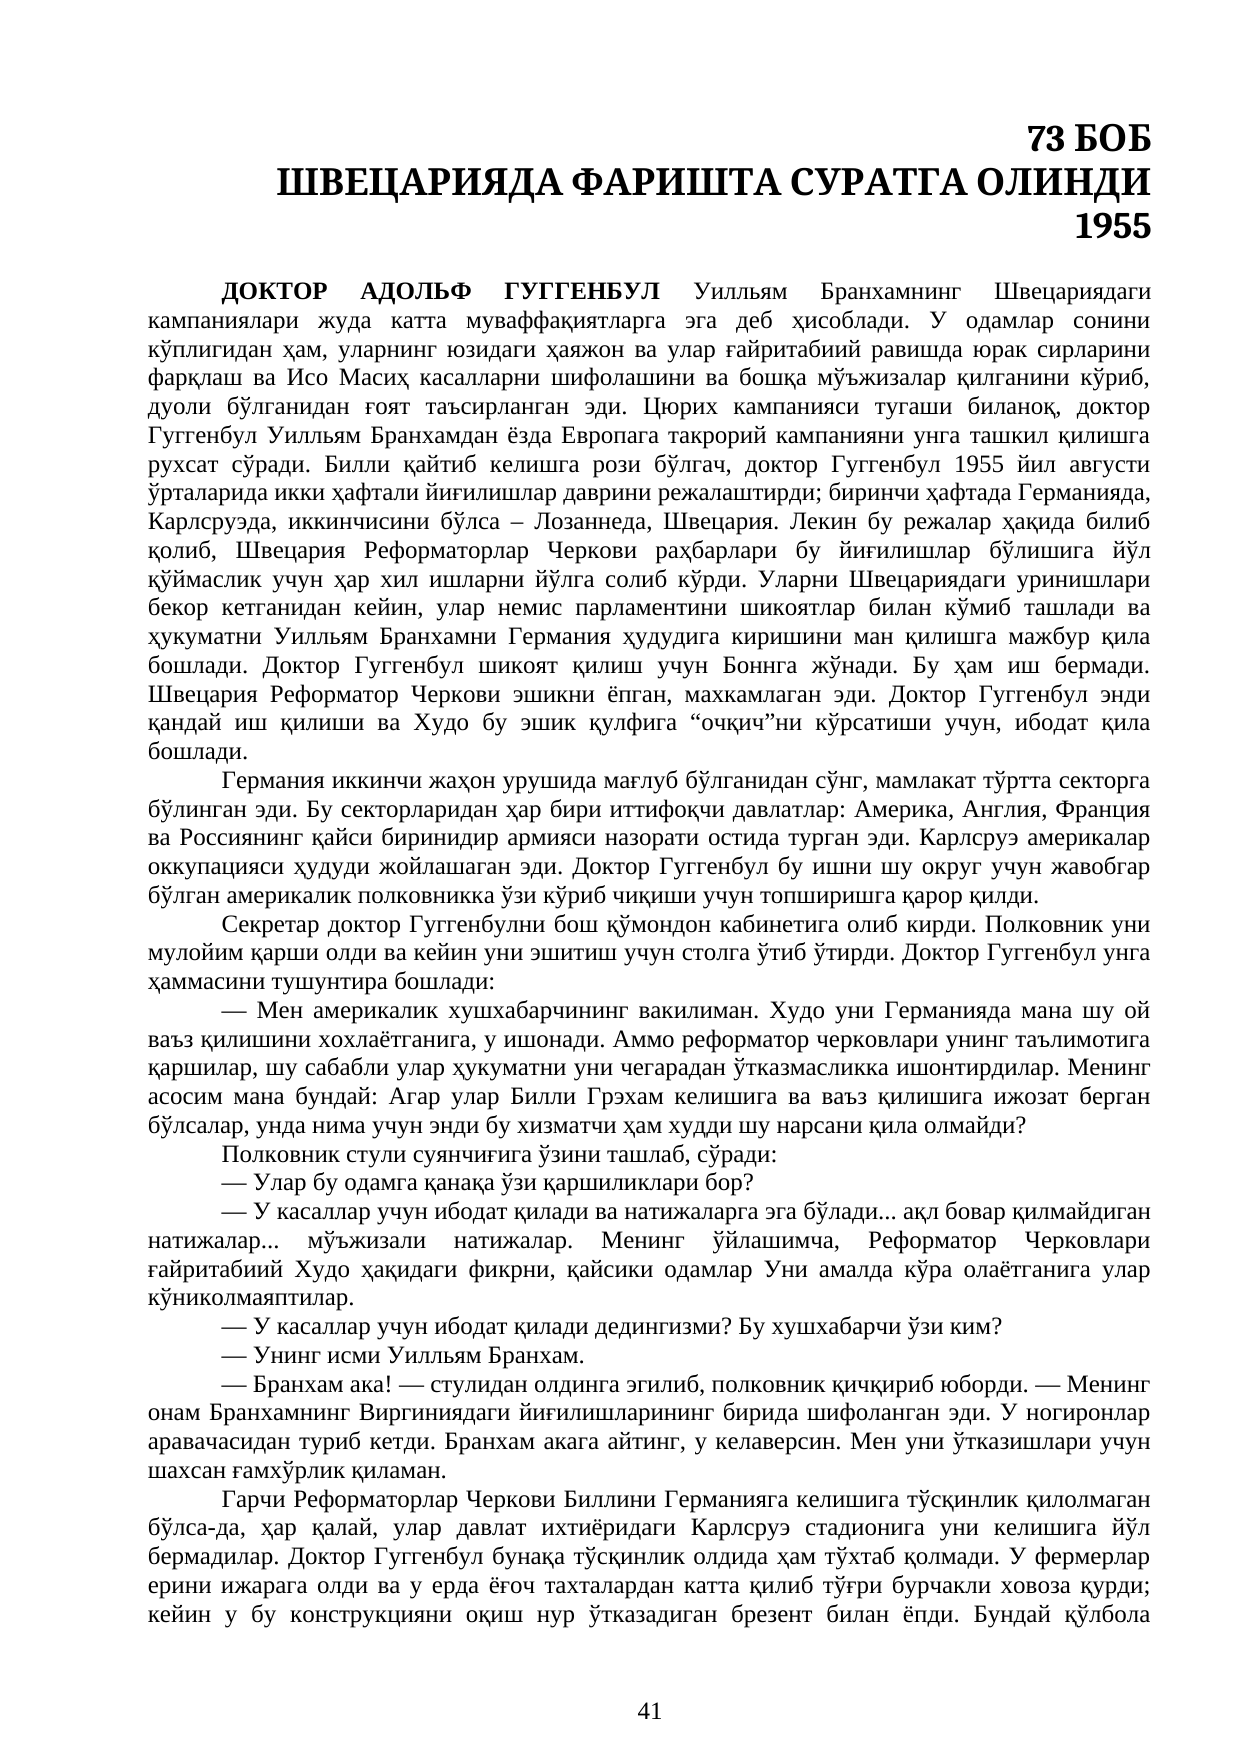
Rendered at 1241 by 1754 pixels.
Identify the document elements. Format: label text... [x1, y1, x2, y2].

text Полковник стули суянчиғига ўзини ташлаб, сўради: [148, 1139, 1152, 1167]
text ДОКТОР АДОЛЬФ ГУГГЕНБУЛ Уилльям Бранхамнинг Швецариядаги кампаниялари жуда катта муваффақиятларга эга деб ҳисоблади. У одамлар сонини кўплигидан ҳам, уларнинг юзидаги ҳаяжон ва улар ғайритабиий равишда юрак сирларини фарқлаш ва Исо Масиҳ касалларни шифолашини ва бошқа мўъжизалар қилганини кўриб, дуоли бўлганидан ғоят таъсирланган эди. Цюрих кампанияси тугаши биланоқ, доктор Гуггенбул Уилльям Бранхамдан ёзда Европага такрорий кампанияни унга ташкил қилишга рухсат сўради. Билли қайтиб келишга рози бўлгач, доктор Гуггенбул 1955 йил августи ўрталарида икки ҳафтали йиғилишлар даврини режалаштирди; биринчи ҳафтада Германияда, Карлсруэда, иккинчисини бўлса – Лозаннеда, Швецария. Лекин бу режалар ҳақида билиб қолиб, Швецария Реформаторлар Черкови раҳбарлари бу йиғилишлар бўлишига йўл қўймаслик учун ҳар хил ишларни йўлга солиб кўрди. Уларни Швецариядаги уринишлари бекор кетганидан кейин, улар немис парламентини шикоятлар билан кўмиб ташлади ва ҳукуматни Уилльям Бранхамни Германия ҳудудига киришини ман қилишга мажбур қила бошлади. Доктор Гуггенбул шикоят қилиш учун Боннга жўнади. Бу ҳам иш бермади. Швецария Реформатор Черкови эшикни ёпган, махкамлаган эди. Доктор Гуггенбул энди қандай иш қилиши ва Худо бу эшик қулфига “очқич”ни кўрсатиши учун, ибодат қила бошлади. [148, 276, 1152, 765]
text ― Мен америкалик хушхабарчининг вакилиман. Худо уни Германияда мана шу ой ваъз қилишини хохлаётганига, у ишонади. Аммо реформатор черковлари унинг таълимотига қаршилар, шу сабабли улар ҳукуматни уни чегарадан ўтказмасликка ишонтирдилар. Менинг асосим мана бундай: Агар улар Билли Грэхам келишига ва ваъз қилишига ижозат берган бўлсалар, унда нима учун энди бу хизматчи ҳам худди шу нарсани қила олмайди? [148, 995, 1152, 1139]
text ― Унинг исми Уилльям Бранхам. [148, 1340, 1152, 1369]
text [148, 1484, 1152, 1627]
text ― Улар бу одамга қанақа ўзи қаршиликлари бор? [148, 1167, 1152, 1196]
text Секретар доктор Гуггенбулни бош қўмондон кабинетига олиб кирди. Полковник уни мулойим қарши олди ва кейин уни эшитиш учун столга ўтиб ўтирди. Доктор Гуггенбул унга ҳаммасини тушунтира бошлади: [148, 909, 1152, 995]
text ― Бранхам ака! ― стулидан олдинга эгилиб, полковник қичқириб юборди. ― Менинг онам Бранхамнинг Виргиниядаги йиғилишларининг бирида шифоланган эди. У ногиронлар аравачасидан туриб кетди. Бранхам акага айтинг, у келаверсин. Мен уни ўтказишлари учун шахсан ғамхўрлик қиламан. [148, 1369, 1152, 1484]
text 1955 [148, 204, 1152, 247]
text Германия иккинчи жаҳон урушида мағлуб бўлганидан сўнг, мамлакат тўртта секторга бўлинган эди. Бу секторларидан ҳар бири иттифоқчи давлатлар: Америка, Англия, Франция ва Россиянинг қайси биринидир армияси назорати остида турган эди. Карлсруэ америкалар оккупацияси ҳудуди жойлашаган эди. Доктор Гуггенбул бу ишни шу округ учун жавобгар бўлган америкалик полковникка ўзи кўриб чиқиши учун топширишга қарор қилди. [148, 765, 1152, 909]
text 73 БОБ [148, 118, 1152, 161]
text ― У касаллар учун ибодат қилади ва натижаларга эга бўлади... ақл бовар қилмайдиган натижалар... мўъжизали натижалар. Менинг ўйлашимча, Реформатор Черковлари ғайритабиий Худо ҳақидаги фикрни, қайсики одамлар Уни амалда кўра олаётганига улар кўниколмаяптилар. [148, 1196, 1152, 1311]
text ― У касаллар учун ибодат қилади дедингизми? Бу хушхабарчи ўзи ким? [148, 1311, 1152, 1340]
text ШВЕЦАРИЯДА ФАРИШТА СУРАТГА ОЛИНДИ [148, 161, 1152, 204]
